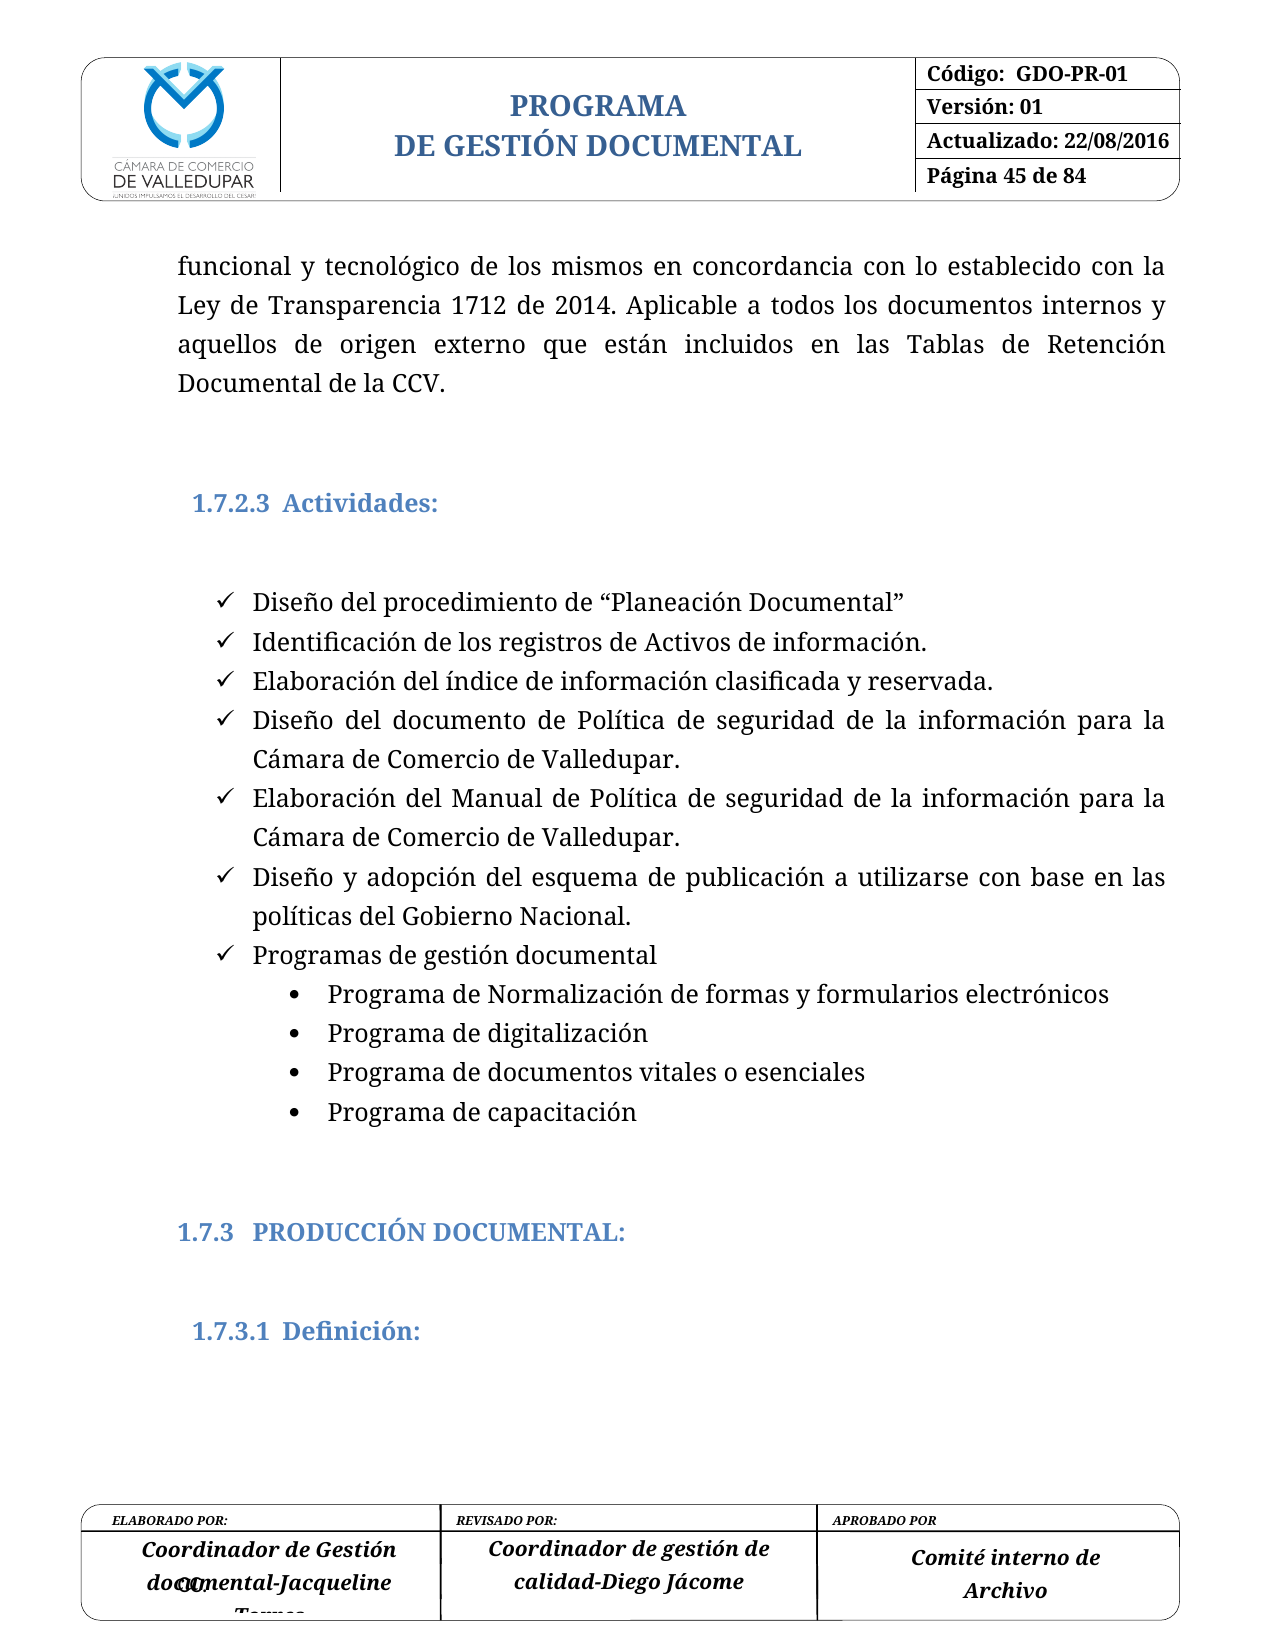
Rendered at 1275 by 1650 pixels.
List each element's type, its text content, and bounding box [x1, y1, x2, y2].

list Diseño del procedimiento de “Planeación Documental” [215, 585, 1167, 619]
picture [112, 62, 256, 198]
subtitle PRODUCCIÓN DOCUMENTAL: [177, 1214, 1167, 1248]
subtitle Definición: [192, 1313, 1167, 1347]
list Programa de capacitación [290, 1094, 1167, 1128]
list Diseño y adopción del esquema de publicación a utilizarse con base en las políticas del Gobierno Nacional. [215, 859, 1167, 932]
list Programas de gestión documental [215, 937, 1167, 972]
list Programa de Normalización de formas y formularios electrónicos [290, 977, 1167, 1011]
list Identificación de los registros de Activos de información. [215, 624, 1167, 658]
list Elaboración del índice de información clasificada y reservada. [215, 663, 1167, 697]
list Programa de digitalización [290, 1016, 1167, 1050]
list Programa de documentos vitales o esenciales [290, 1055, 1167, 1089]
subtitle Actividades: [192, 486, 1167, 520]
list Elaboración del Manual de Política de seguridad de la información para la Cámara de Comercio de Valledupar. [215, 781, 1167, 854]
list Diseño del documento de Política de seguridad de la información para la Cámara de Comercio de Valledupar. [215, 702, 1167, 776]
